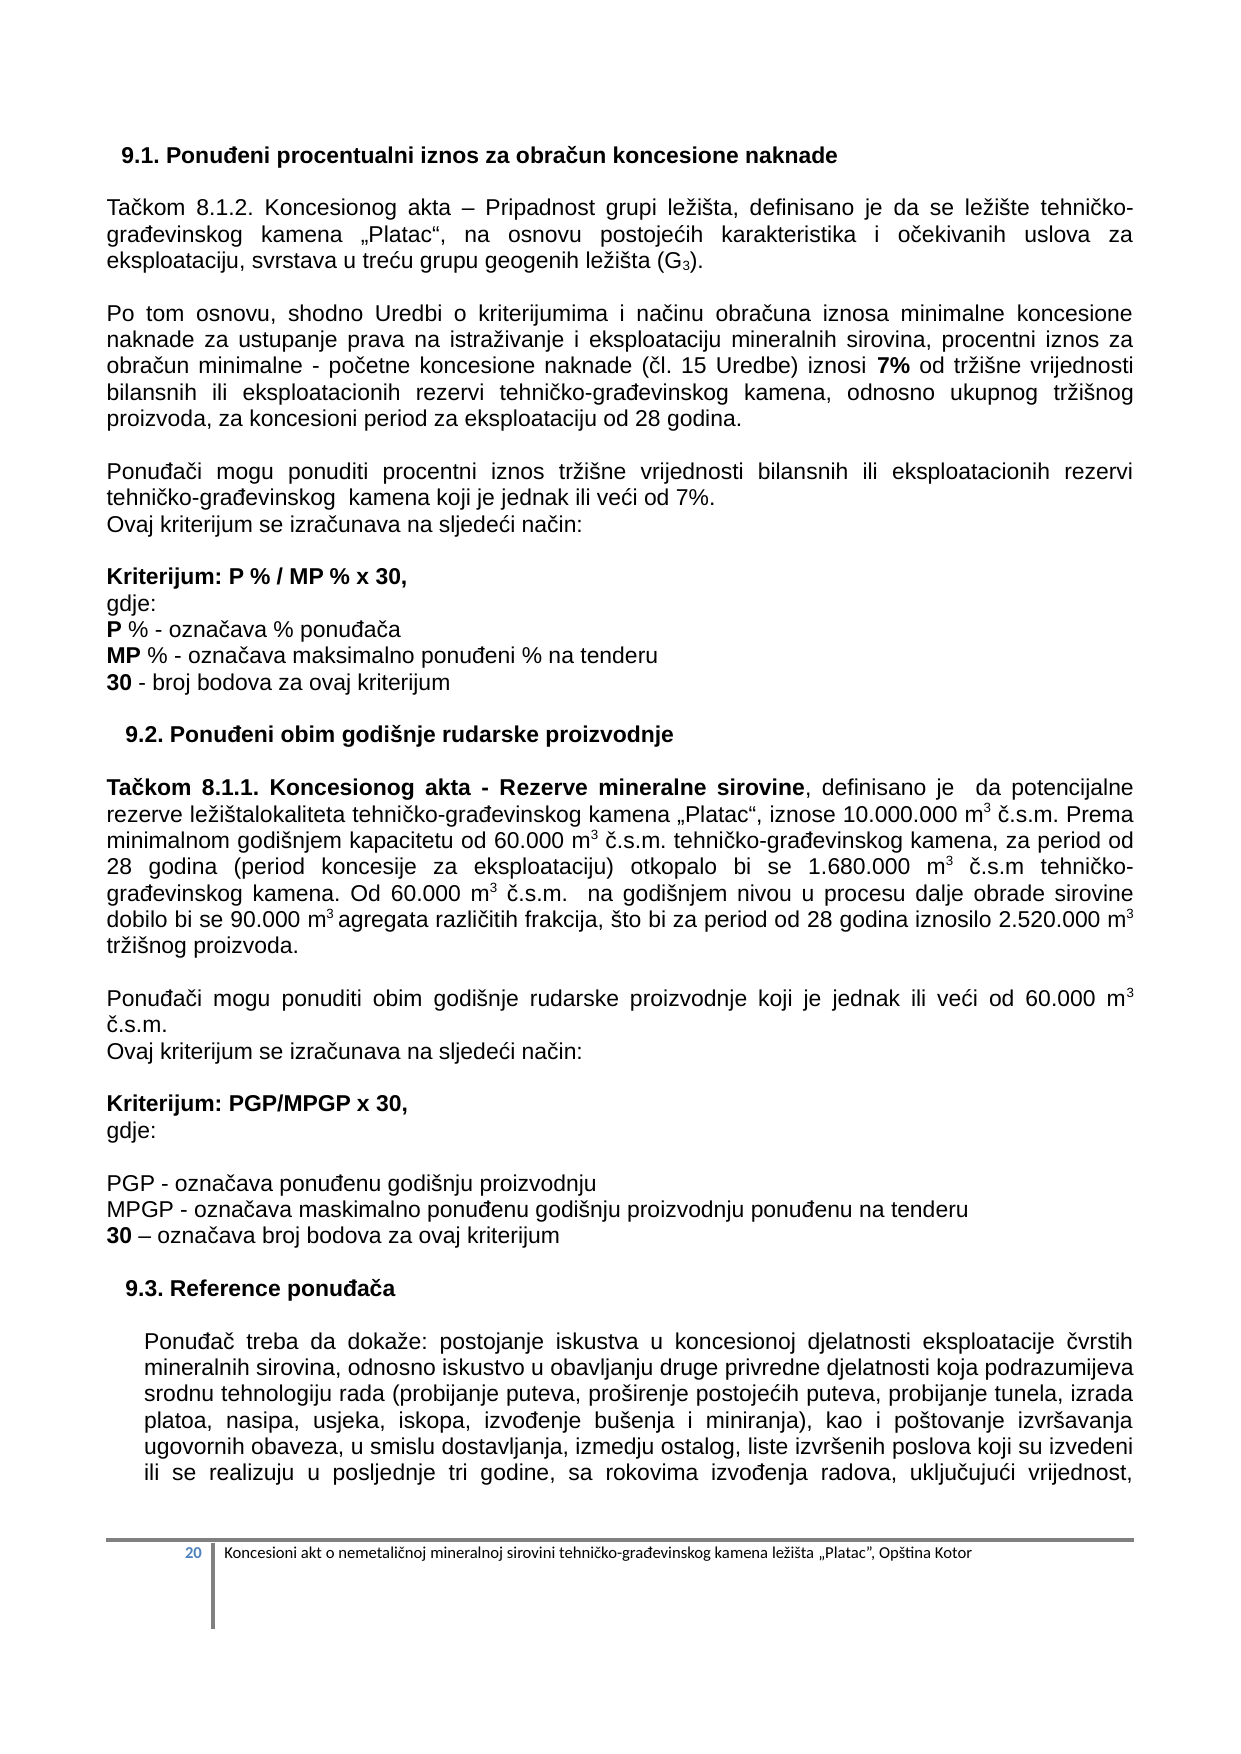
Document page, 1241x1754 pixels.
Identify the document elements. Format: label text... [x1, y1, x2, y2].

text Ovaj kriterijum se izračunava na sljedeći način: [106, 1038, 1134, 1064]
subtitle 9.1. Ponuđeni procentualni iznos za obračun koncesione naknade [121, 142, 1134, 168]
text Kriterijum: P % / MP % x 30, [106, 563, 1134, 590]
text gdje: [106, 1117, 1134, 1143]
subtitle 9.3. Reference ponuđača [125, 1275, 1134, 1301]
text Ponuđači mogu ponuditi procentni iznos tržišne vrijednosti bilansnih ili eksploatacionih rezervi tehničko-građevinskog kamena koji je jednak ili veći od 7%. [106, 458, 1134, 511]
text P % - označava % ponuđača [106, 616, 1134, 642]
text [144, 1328, 1134, 1486]
text Kriterijum: PGP/MPGP x 30, [106, 1090, 1134, 1117]
text gdje: [106, 590, 1134, 616]
text PGP - označava ponuđenu godišnju proizvodnju [106, 1169, 1134, 1196]
text Po tom osnovu, shodno Uredbi o kriterijumima i načinu obračuna iznosa minimalne koncesione naknade za ustupanje prava na istraživanje i eksploataciju mineralnih sirovina, procentni iznos za obračun minimalne - početne koncesione naknade (čl. 15 Uredbe) iznosi 7% od tržišne vrijednosti bilansnih ili eksploatacionih rezervi tehničko-građevinskog kamena, odnosno ukupnog tržišnog proizvoda, za koncesioni period za eksploataciju od 28 godina. [106, 300, 1134, 432]
text Tačkom 8.1.1. Koncesionog akta - Rezerve mineralne sirovine, definisano je da potencijalne rezerve ležištalokaliteta tehničko-građevinskog kamena „Platac“, iznose 10.000.000 m3 č.s.m. Prema minimalnom godišnjem kapacitetu od 60.000 m3 č.s.m. tehničko-građevinskog kamena, za period od 28 godina (period koncesije za eksploataciju) otkopalo bi se 1.680.000 m3 č.s.m tehničko-građevinskog kamena. Od 60.000 m3 č.s.m. na godišnjem nivou u procesu dalje obrade sirovine dobilo bi se 90.000 m3 agregata različitih frakcija, što bi za period od 28 godina iznosilo 2.520.000 m3 tržišnog proizvoda. [106, 774, 1134, 959]
text 30 – označava broj bodova za ovaj kriterijum [106, 1222, 1134, 1248]
text Tačkom 8.1.2. Koncesionog akta – Pripadnost grupi ležišta, definisano je da se ležište tehničko-građevinskog kamena „Platac“, na osnovu postojećih karakteristika i očekivanih uslova za eksploataciju, svrstava u treću grupu geogenih ležišta (G3). [106, 194, 1134, 273]
text Ponuđači mogu ponuditi obim godišnje rudarske proizvodnje koji je jednak ili veći od 60.000 m3 č.s.m. [106, 985, 1134, 1038]
text MP % - označava maksimalno ponuđeni % na tenderu [106, 642, 1134, 669]
text MPGP - označava maskimalno ponuđenu godišnju proizvodnju ponuđenu na tenderu [106, 1196, 1134, 1222]
subtitle 9.2. Ponuđeni obim godišnje rudarske proizvodnje [125, 721, 1134, 748]
text Ovaj kriterijum se izračunava na sljedeći način: [106, 511, 1134, 537]
text 30 - broj bodova za ovaj kriterijum [106, 669, 1134, 695]
